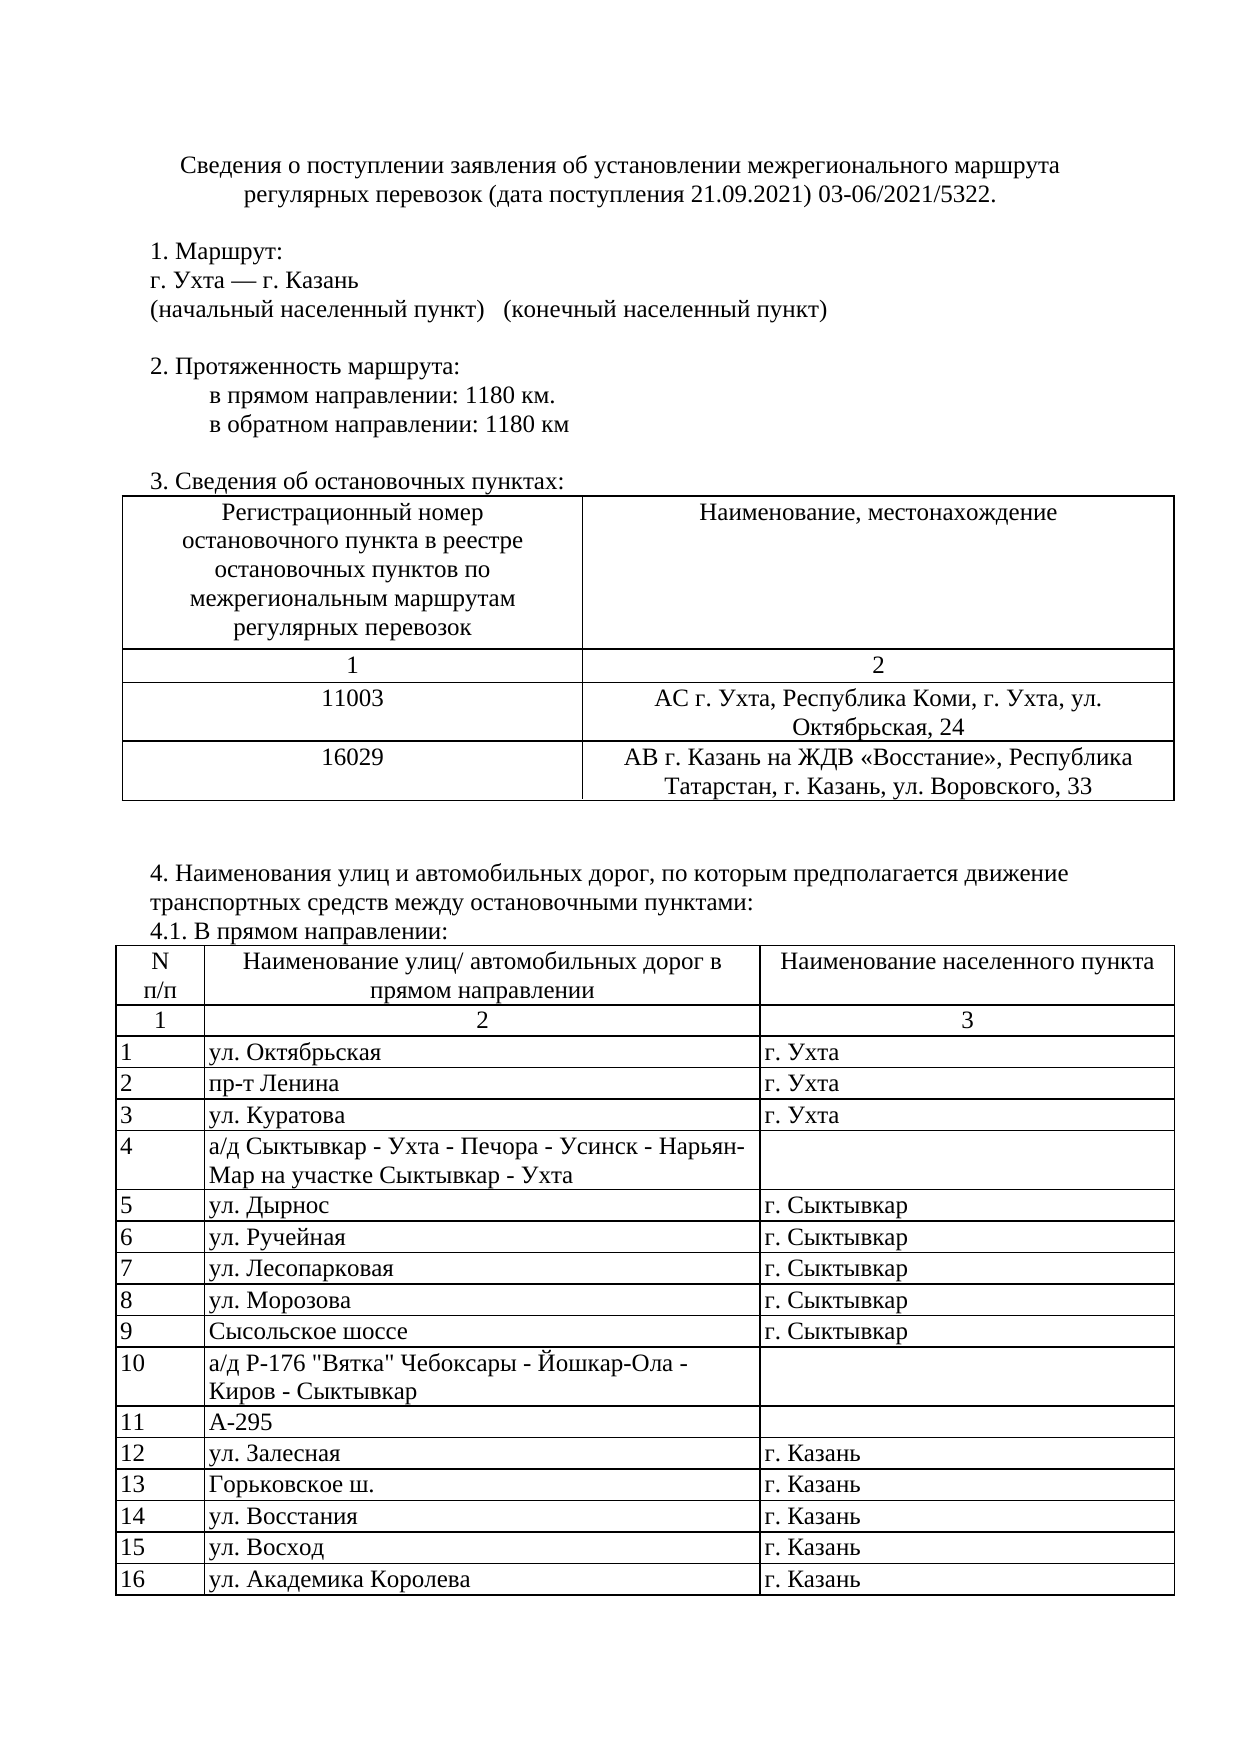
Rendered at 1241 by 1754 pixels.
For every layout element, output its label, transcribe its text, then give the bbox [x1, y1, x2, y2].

table_cell ул. Восстания [205, 1501, 759, 1531]
table_cell 3 [761, 1006, 1174, 1035]
table_cell 7 [117, 1253, 204, 1283]
table_cell ул. Ручейная [205, 1222, 759, 1252]
table_cell 6 [117, 1222, 204, 1252]
table_cell пр-т Ленина [205, 1068, 759, 1098]
table_cell 2 [205, 1006, 759, 1035]
table_cell г. Ухта [761, 1100, 1174, 1130]
table_cell 2 [583, 650, 1173, 681]
table_cell ул. Дырнос [205, 1190, 759, 1220]
table_cell 4 [117, 1131, 204, 1189]
table_cell 10 [117, 1348, 204, 1405]
table_cell 1 [123, 650, 582, 681]
table_cell 1 [117, 1006, 204, 1035]
text в обратном направлении: 1180 км [150, 409, 1090, 437]
table_cell ул. Восход [205, 1533, 759, 1562]
table_cell г. Сыктывкар [761, 1316, 1174, 1346]
table_cell 15 [117, 1533, 204, 1562]
table_cell 2 [117, 1068, 204, 1098]
table_header Регистрационный номер остановочного пункта в реестре остановочных пунктов по межрегиональным маршрутам регулярных перевозок [123, 497, 582, 648]
table_cell а/д Сыктывкар - Ухта - Печора - Усинск - Нарьян-Мар на участке Сыктывкар - Ухта [205, 1131, 759, 1189]
table_cell ул. Лесопарковая [205, 1253, 759, 1283]
text 2. Протяженность маршрута: [150, 351, 1090, 380]
table_cell 9 [117, 1316, 204, 1346]
table_cell г. Сыктывкар [761, 1285, 1174, 1314]
table_cell г. Казань [761, 1438, 1174, 1468]
table_header Наименование населенного пункта [761, 946, 1174, 1004]
table_cell ул. Залесная [205, 1438, 759, 1468]
table_cell [761, 1348, 1174, 1405]
table_cell 3 [117, 1100, 204, 1130]
table_header Наименование улиц/ автомобильных дорог в прямом направлении [205, 946, 759, 1004]
table_cell г. Казань [761, 1501, 1174, 1531]
table_cell ул. Морозова [205, 1285, 759, 1314]
table_cell а/д Р-176 "Вятка" Чебоксары - Йошкар-Ола - Киров - Сыктывкар [205, 1348, 759, 1405]
table_cell 12 [117, 1438, 204, 1468]
table_cell ул. Куратова [205, 1100, 759, 1130]
table_cell г. Казань [761, 1533, 1174, 1562]
table_header N п/п [117, 946, 204, 1004]
text (начальный населенный пункт) (конечный населенный пункт) [150, 294, 1090, 322]
table_cell [761, 1131, 1174, 1189]
table_cell [761, 1407, 1174, 1437]
table_cell г. Сыктывкар [761, 1222, 1174, 1252]
table_cell Сысольское шоссе [205, 1316, 759, 1346]
table_cell г. Ухта [761, 1068, 1174, 1098]
table_cell г. Сыктывкар [761, 1253, 1174, 1283]
table_cell 5 [117, 1190, 204, 1220]
table_cell 11003 [123, 683, 582, 740]
text 4. Наименования улиц и автомобильных дорог, по которым предполагается движение транспортных средств между остановочными пунктами: [150, 858, 1090, 916]
table_header Наименование, местонахождение [583, 497, 1173, 648]
table_cell ул. Октябрьская [205, 1037, 759, 1067]
table_cell 13 [117, 1470, 204, 1499]
table_cell Горьковское ш. [205, 1470, 759, 1499]
table_cell г. Казань [761, 1470, 1174, 1499]
text 3. Сведения об остановочных пунктах: [150, 466, 1090, 495]
text Сведения о поступлении заявления об установлении межрегионального маршрута регулярных перевозок (дата поступления 21.09.2021) 03-06/2021/5322. [150, 150, 1090, 207]
table_cell г. Сыктывкар [761, 1190, 1174, 1220]
table_cell 16 [117, 1564, 204, 1594]
table_cell 1 [117, 1037, 204, 1067]
table_cell 11 [117, 1407, 204, 1437]
text г. Ухта — г. Казань [150, 265, 1090, 294]
table_cell г. Казань [761, 1564, 1174, 1594]
table_cell А-295 [205, 1407, 759, 1437]
table_cell ул. Академика Королева [205, 1564, 759, 1594]
table_cell АВ г. Казань на ЖДВ «Восстание», Республика Татарстан, г. Казань, ул. Воровского, 33 [583, 742, 1173, 799]
text в прямом направлении: 1180 км. [150, 380, 1090, 409]
text 1. Маршрут: [150, 236, 1090, 265]
table_cell 8 [117, 1285, 204, 1314]
text 4.1. В прямом направлении: [150, 916, 1090, 945]
table_cell 14 [117, 1501, 204, 1531]
table_cell АС г. Ухта, Республика Коми, г. Ухта, ул. Октябрьская, 24 [583, 683, 1173, 740]
table_cell г. Ухта [761, 1037, 1174, 1067]
table_cell 16029 [123, 742, 582, 799]
